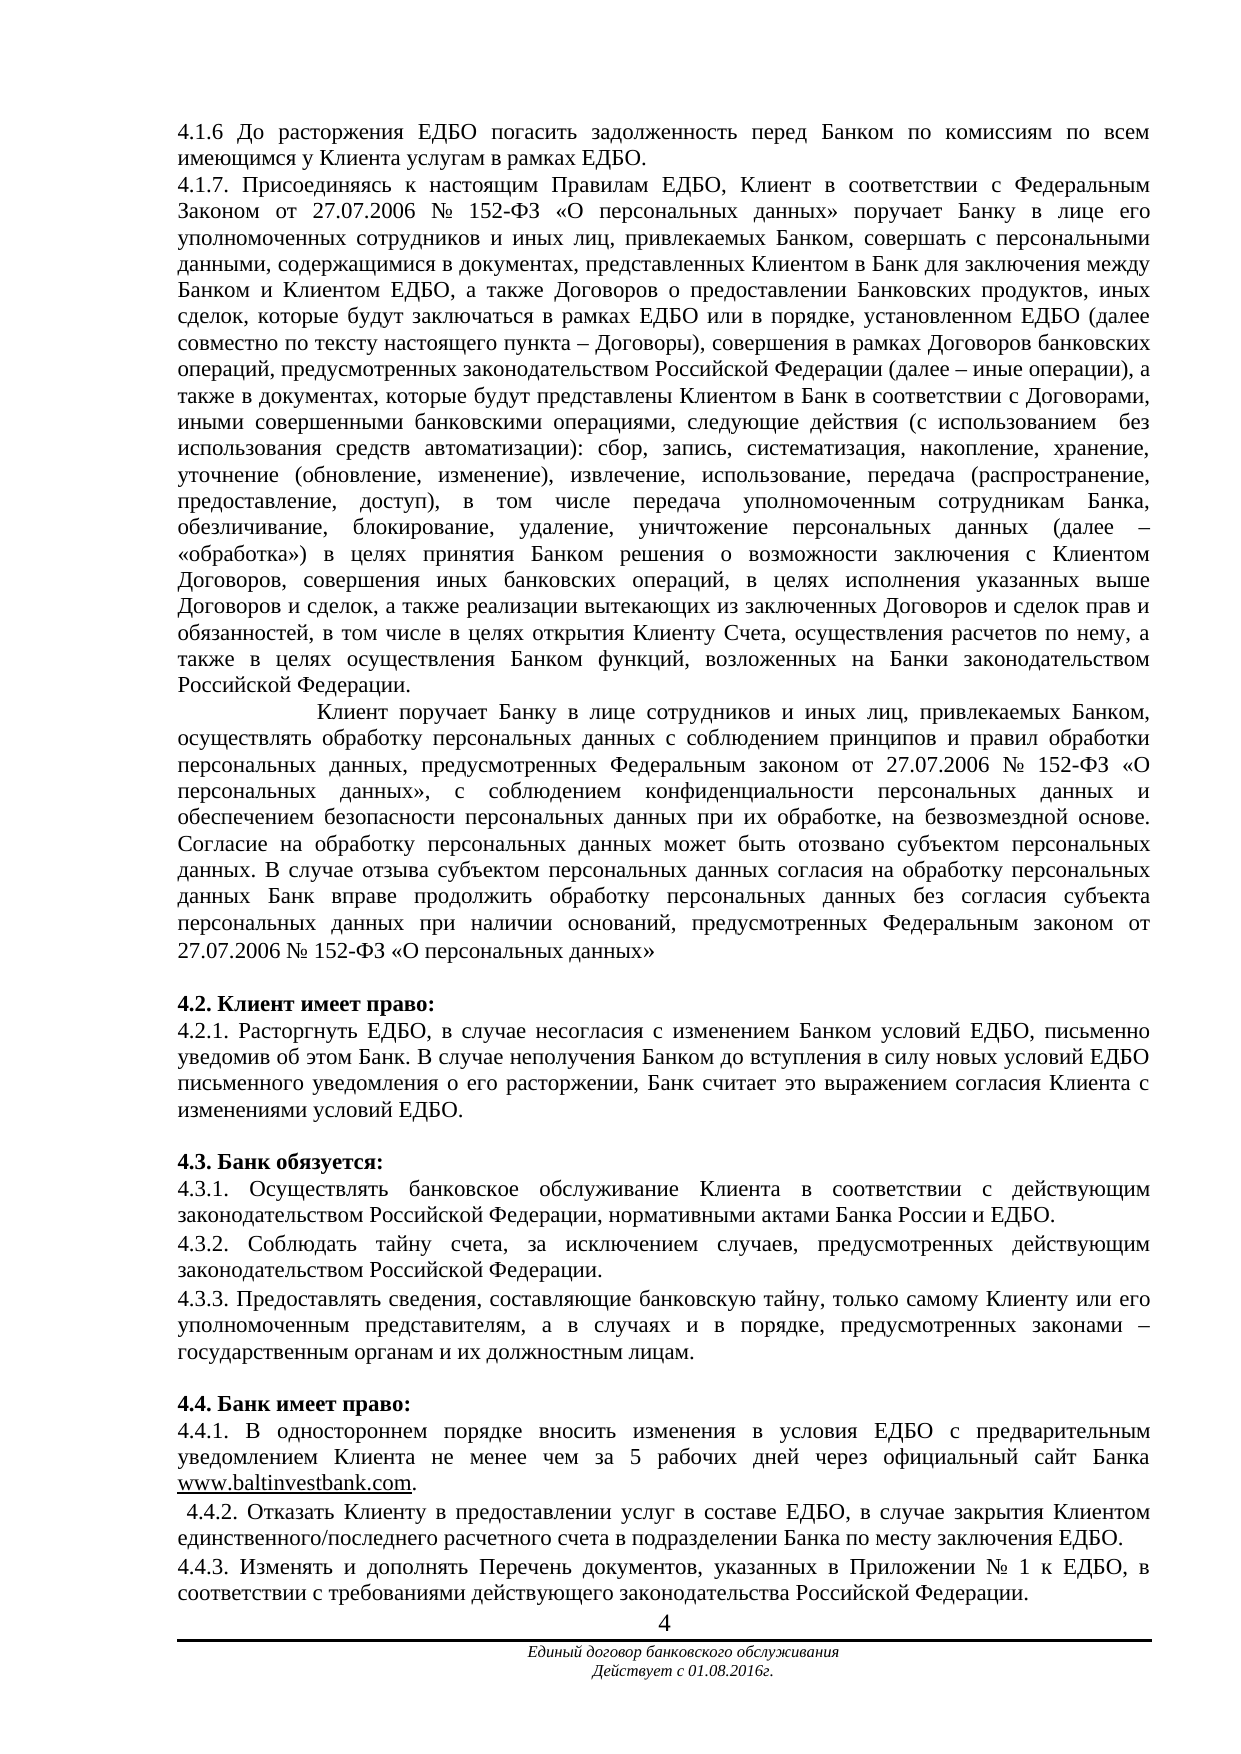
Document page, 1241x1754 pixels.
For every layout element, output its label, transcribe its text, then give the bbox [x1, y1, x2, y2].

text 4.1.6 До расторжения ЕДБО погасить задолженность перед Банком по комиссиям по всем имеющимся у Клиента услугам в рамках ЕДБО. [177, 118, 1152, 171]
text 4.4. Банк имеет право: [177, 1390, 1152, 1417]
text 4.4.2. Отказать Клиенту в предоставлении услуг в составе ЕДБО, в случае закрытия Клиентом единственного/последнего расчетного счета в подразделении Банка по месту заключения ЕДБО. [177, 1498, 1152, 1551]
text 4.4.1. В одностороннем порядке вносить изменения в условия ЕДБО с предварительным уведомлением Клиента не менее чем за 5 рабочих дней через официальный сайт Банка www.baltinvestbank.com. [177, 1417, 1152, 1496]
text 4.1.7. Присоединяясь к настоящим Правилам ЕДБО, Клиент в соответствии с Федеральным Законом от 27.07.2006 № 152-ФЗ «О персональных данных» поручает Банку в лице его уполномоченных сотрудников и иных лиц, привлекаемых Банком, совершать с персональными данными, содержащимися в документах, представленных Клиентом в Банк для заключения между Банком и Клиентом ЕДБО, а также Договоров о предоставлении Банковских продуктов, иных сделок, которые будут заключаться в рамках ЕДБО или в порядке, установленном ЕДБО (далее совместно по тексту настоящего пункта – Договоры), совершения в рамках Договоров банковских операций, предусмотренных законодательством Российской Федерации (далее – иные операции), а также в документах, которые будут представлены Клиентом в Банк в соответствии с Договорами, иными совершенными банковскими операциями, следующие действия (с использованием без использования средств автоматизации): сбор, запись, систематизация, накопление, хранение, уточнение (обновление, изменение), извлечение, использование, передача (распространение, предоставление, доступ), в том числе передача уполномоченным сотрудникам Банка, обезличивание, блокирование, удаление, уничтожение персональных данных (далее – «обработка») в целях принятия Банком решения о возможности заключения с Клиентом Договоров, совершения иных банковских операций, в целях исполнения указанных выше Договоров и сделок, а также реализации вытекающих из заключенных Договоров и сделок прав и обязанностей, в том числе в целях открытия Клиенту Счета, осуществления расчетов по нему, а также в целях осуществления Банком функций, возложенных на Банки законодательством Российской Федерации. [177, 171, 1152, 698]
text 4.4.3. Изменять и дополнять Перечень документов, указанных в Приложении № 1 к ЕДБО, в соответствии с требованиями действующего законодательства Российской Федерации. [177, 1553, 1152, 1606]
text 4.2.1. Расторгнуть ЕДБО, в случае несогласия с изменением Банком условий ЕДБО, письменно уведомив об этом Банк. В случае неполучения Банком до вступления в силу новых условий ЕДБО письменного уведомления о его расторжении, Банк считает это выражением согласия Клиента с изменениями условий ЕДБО. [177, 1017, 1152, 1122]
text 4.3.3. Предоставлять сведения, составляющие банковскую тайну, только самому Клиенту или его уполномоченным представителям, а в случаях и в порядке, предусмотренных законами – государственным органам и их должностным лицам. [177, 1285, 1152, 1364]
text 4.2. Клиент имеет право: [177, 990, 1152, 1017]
text 4.3.1. Осуществлять банковское обслуживание Клиента в соответствии с действующим законодательством Российской Федерации, нормативными актами Банка России и ЕДБО. [177, 1175, 1152, 1227]
text Клиент поручает Банку в лице сотрудников и иных лиц, привлекаемых Банком, осуществлять обработку персональных данных с соблюдением принципов и правил обработки персональных данных, предусмотренных Федеральным законом от 27.07.2006 № 152-ФЗ «О персональных данных», с соблюдением конфиденциальности персональных данных и обеспечением безопасности персональных данных при их обработке, на безвозмездной основе. Согласие на обработку персональных данных может быть отозвано субъектом персональных данных. В случае отзыва субъектом персональных данных согласия на обработку персональных данных Банк вправе продолжить обработку персональных данных без согласия субъекта персональных данных при наличии оснований, предусмотренных Федеральным законом от 27.07.2006 № 152-ФЗ «О персональных данных» [177, 698, 1152, 964]
text 4.3. Банк обязуется: [177, 1148, 1152, 1175]
text 4.3.2. Соблюдать тайну счета, за исключением случаев, предусмотренных действующим законодательством Российской Федерации. [177, 1230, 1152, 1283]
